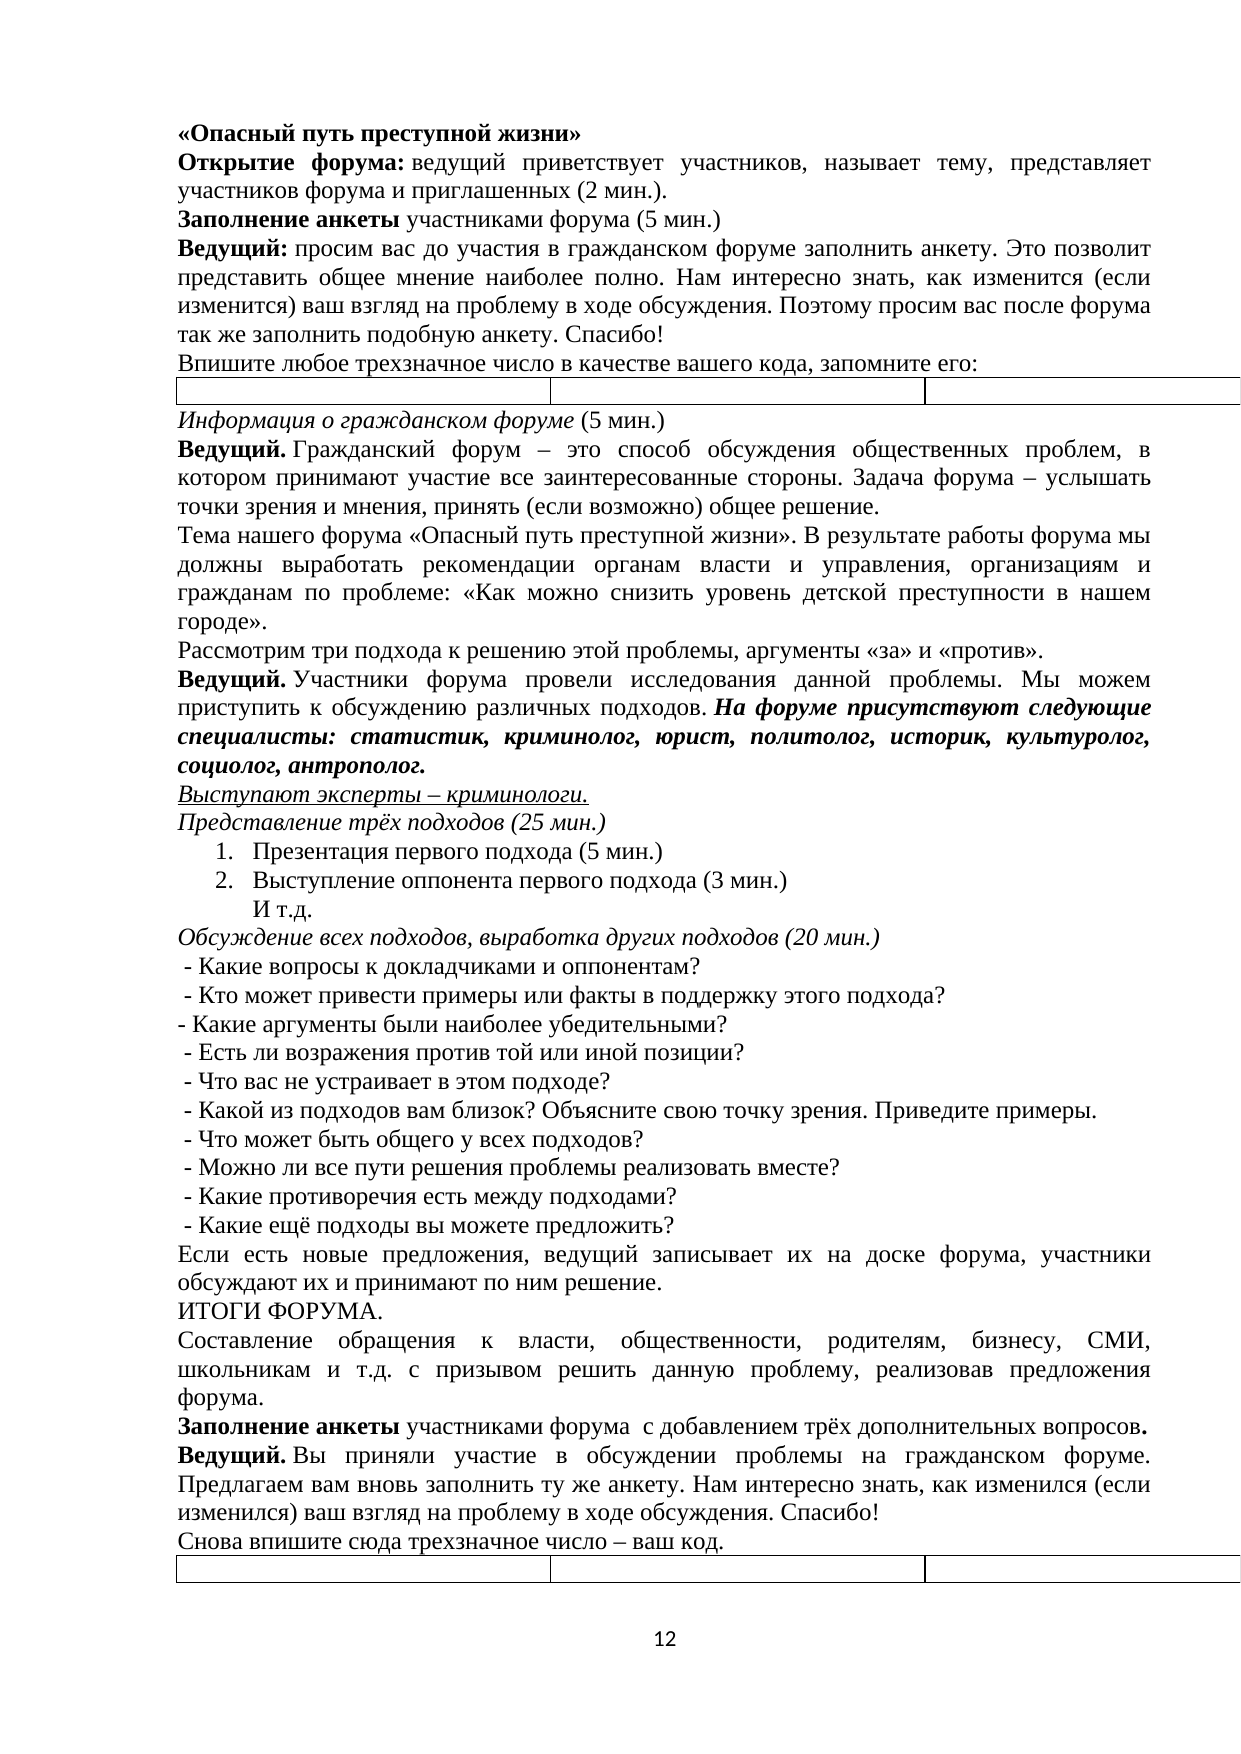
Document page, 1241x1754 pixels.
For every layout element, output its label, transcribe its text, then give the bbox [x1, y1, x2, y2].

text И т.д. [252, 894, 1152, 922]
text Ведущий. Участники форума провели исследования данной проблемы. Мы можем приступить к обсуждению различных подходов. На форуме присутствуют следующие специалисты: статистик, криминолог, юрист, политолог, историк, культуролог, социолог, антрополог. [177, 664, 1152, 779]
text Ведущий. Гражданский форум – это способ обсуждения общественных проблем, в котором принимают участие все заинтересованные стороны. Задача форума – услышать точки зрения и мнения, принять (если возможно) общее решение. [177, 434, 1152, 520]
table_header [177, 378, 550, 404]
text - Какие вопросы к докладчиками и оппонентам? [177, 951, 1152, 980]
table_header [926, 1556, 1240, 1582]
text Представление трёх подходов (25 мин.) [177, 807, 1152, 836]
text - Какой из подходов вам близок? Объясните свою точку зрения. Приведите примеры. [177, 1095, 1152, 1124]
table_header [926, 378, 1240, 404]
text - Какие аргументы были наиболее убедительными? [177, 1009, 1152, 1037]
table_header [551, 378, 924, 404]
list Презентация первого подхода (5 мин.) [215, 836, 1152, 865]
table_header [177, 1556, 550, 1582]
text Тема нашего форума «Опасный путь преступной жизни». В результате работы форума мы должны выработать рекомендации органам власти и управления, организациям и гражданам по проблеме: «Как можно снизить уровень детской преступности в нашем городе». [177, 520, 1152, 635]
text ИТОГИ ФОРУМА. [177, 1296, 1152, 1325]
list Выступление оппонента первого подхода (3 мин.) [215, 865, 1152, 894]
text «Опасный путь преступной жизни» [177, 118, 1152, 147]
text - Есть ли возражения против той или иной позиции? [177, 1037, 1152, 1066]
text Ведущий. Вы приняли участие в обсуждении проблемы на гражданском форуме. Предлагаем вам вновь заполнить ту же анкету. Нам интересно знать, как изменился (если изменился) ваш взгляд на проблему в ходе обсуждения. Спасибо! [177, 1440, 1152, 1526]
text - Какие противоречия есть между подходами? [177, 1181, 1152, 1210]
text Ведущий: просим вас до участия в гражданском форуме заполнить анкету. Это позволит представить общее мнение наиболее полно. Нам интересно знать, как изменится (если изменится) ваш взгляд на проблему в ходе обсуждения. Поэтому просим вас после форума так же заполнить подобную анкету. Спасибо! [177, 233, 1152, 348]
text Заполнение анкеты участниками форума с добавлением трёх дополнительных вопросов. [177, 1411, 1152, 1440]
text - Какие ещё подходы вы можете предложить? [177, 1210, 1152, 1239]
text Заполнение анкеты участниками форума (5 мин.) [177, 204, 1152, 233]
text Рассмотрим три подхода к решению этой проблемы, аргументы «за» и «против». [177, 635, 1152, 664]
text - Что может быть общего у всех подходов? [177, 1124, 1152, 1152]
text Составление обращения к власти, общественности, родителям, бизнесу, СМИ, школьникам и т.д. с призывом решить данную проблему, реализовав предложения форума. [177, 1325, 1152, 1411]
text Если есть новые предложения, ведущий записывает их на доске форума, участники обсуждают их и принимают по ним решение. [177, 1239, 1152, 1296]
table_header [551, 1556, 924, 1582]
text Впишите любое трехзначное число в качестве вашего кода, запомните его: [177, 348, 1152, 377]
text Снова впишите сюда трехзначное число – ваш код. [177, 1526, 1152, 1555]
text Открытие форума: ведущий приветствует участников, называет тему, представляет участников форума и приглашенных (2 мин.). [177, 147, 1152, 204]
text Информация о гражданском форуме (5 мин.) [177, 405, 1152, 434]
text Выступают эксперты – криминологи. [177, 779, 1152, 807]
text - Кто может привести примеры или факты в поддержку этого подхода? [177, 980, 1152, 1009]
text Обсуждение всех подходов, выработка других подходов (20 мин.) [177, 922, 1152, 951]
text - Можно ли все пути решения проблемы реализовать вместе? [177, 1152, 1152, 1181]
text - Что вас не устраивает в этом подходе? [177, 1066, 1152, 1095]
